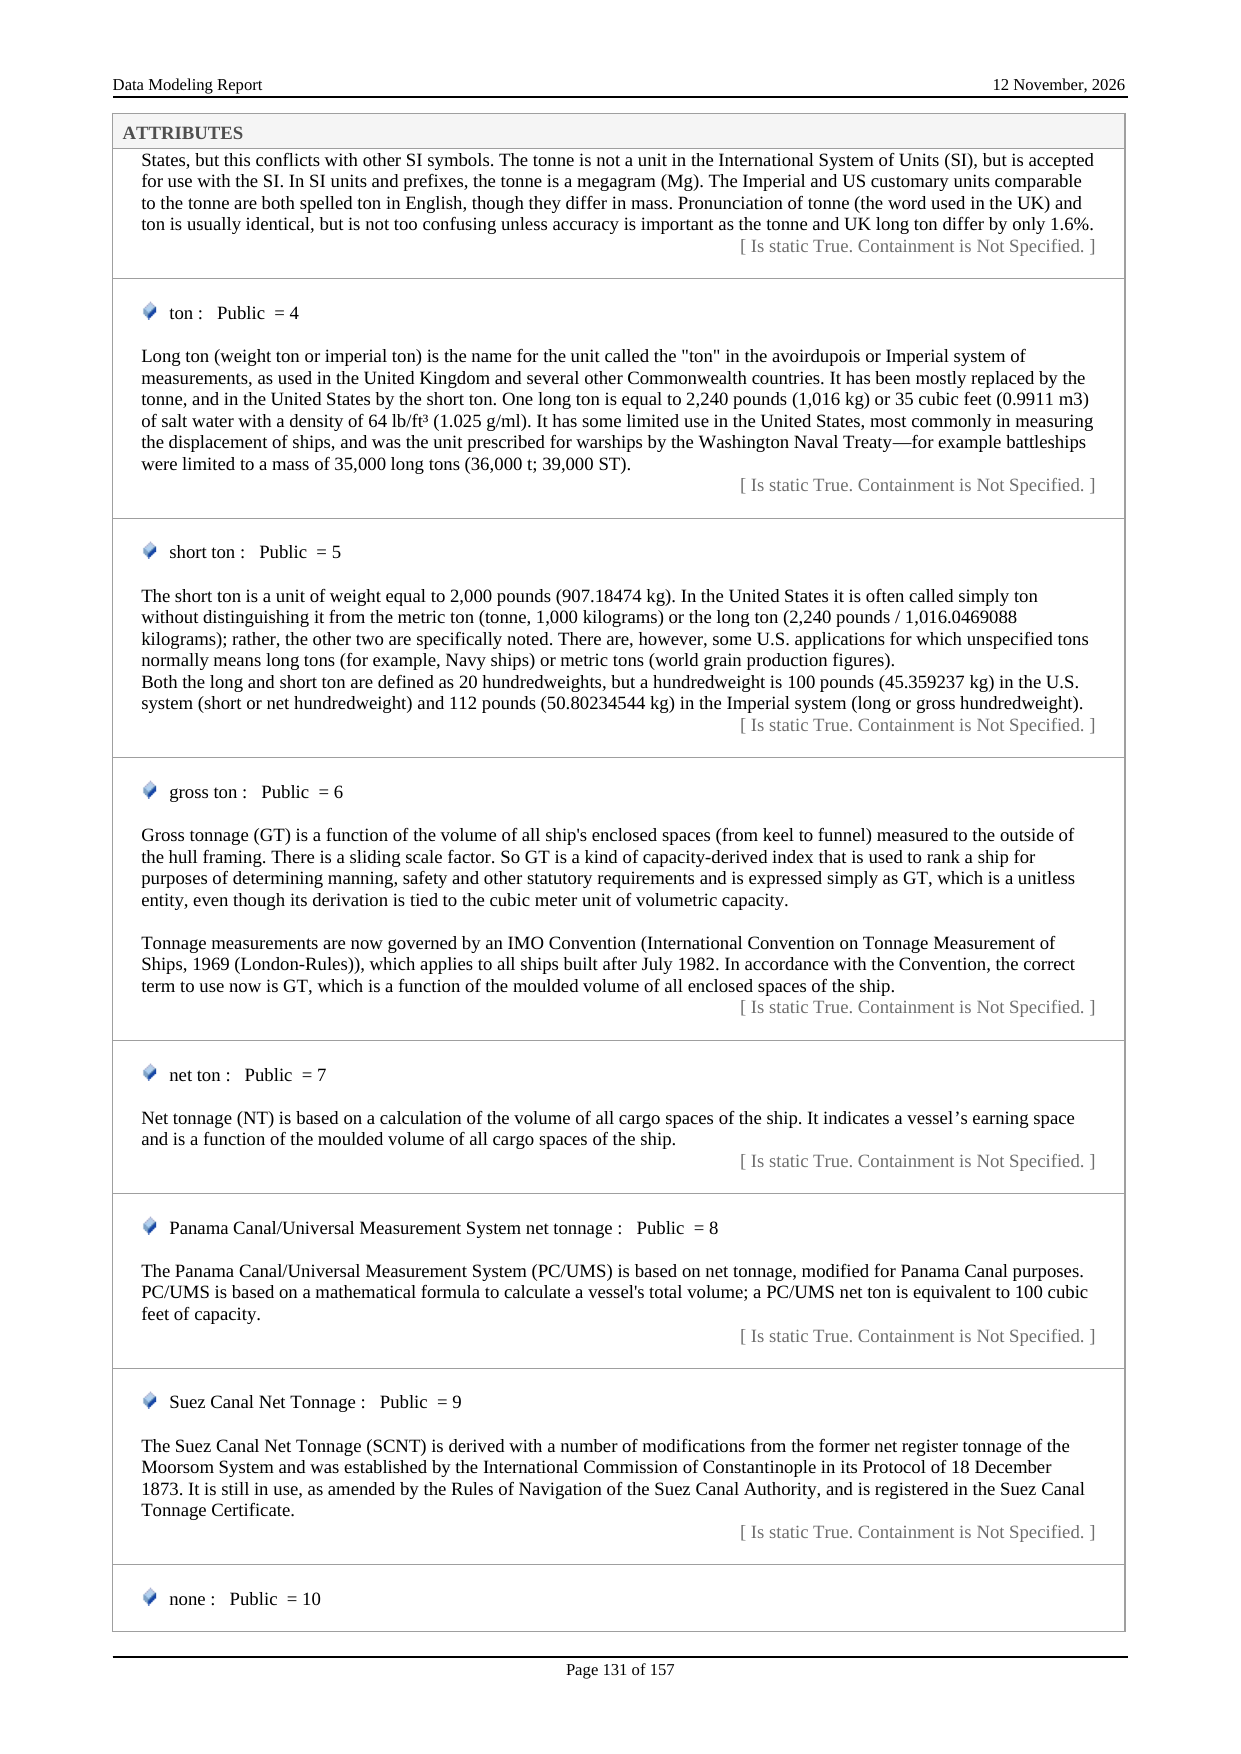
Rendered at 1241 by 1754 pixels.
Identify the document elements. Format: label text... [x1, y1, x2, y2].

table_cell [113, 149, 1124, 278]
table_header ATTRIBUTES [113, 114, 1124, 148]
table_cell gross ton : Public = 6 Gross tonnage (GT) is a function of the volume of all ship's enclosed spaces (from keel to funnel) measured to the outside of the hull framing. There is a sliding scale factor. So GT is a kind of capacity-derived index that is used to rank a ship for purposes of determining manning, safety and other statutory requirements and is expressed simply as GT, which is a unitless entity, even though its derivation is tied to the cubic meter unit of volumetric capacity. Tonnage measurements are now governed by an IMO Convention (International Convention on Tonnage Measurement of Ships, 1969 (London-Rules)), which applies to all ships built after July 1982. In accordance with the Convention, the correct term to use now is GT, which is a function of the moulded volume of all enclosed spaces of the ship. [ Is static True. Containment is Not Specified. ] [113, 758, 1124, 1039]
picture [141, 1062, 160, 1081]
picture [141, 300, 160, 320]
table_cell net ton : Public = 7 Net tonnage (NT) is based on a calculation of the volume of all cargo spaces of the ship. It indicates a vessel’s earning space and is a function of the moulded volume of all cargo spaces of the ship. [ Is static True. Containment is Not Specified. ] [113, 1041, 1124, 1193]
picture [141, 779, 160, 799]
table_cell ton : Public = 4 Long ton (weight ton or imperial ton) is the name for the unit called the "ton" in the avoirdupois or Imperial system of measurements, as used in the United Kingdom and several other Commonwealth countries. It has been mostly replaced by the tonne, and in the United States by the short ton. One long ton is equal to 2,240 pounds (1,016 kg) or 35 cubic feet (0.9911 m3) of salt water with a density of 64 lb/ft³ (1.025 g/ml). It has some limited use in the United States, most commonly in measuring the displacement of ships, and was the unit prescribed for warships by the Washington Naval Treaty—for example battleships were limited to a mass of 35,000 long tons (36,000 t; 39,000 ST). [ Is static True. Containment is Not Specified. ] [113, 279, 1124, 517]
table_cell Panama Canal/Universal Measurement System net tonnage : Public = 8 The Panama Canal/Universal Measurement System (PC/UMS) is based on net tonnage, modified for Panama Canal purposes. PC/UMS is based on a mathematical formula to calculate a vessel's total volume; a PC/UMS net ton is equivalent to 100 cubic feet of capacity. [ Is static True. Containment is Not Specified. ] [113, 1194, 1124, 1368]
table_cell Suez Canal Net Tonnage : Public = 9 The Suez Canal Net Tonnage (SCNT) is derived with a number of modifications from the former net register tonnage of the Moorsom System and was established by the International Commission of Constantinople in its Protocol of 18 December 1873. It is still in use, as amended by the Rules of Navigation of the Suez Canal Authority, and is registered in the Suez Canal Tonnage Certificate. [ Is static True. Containment is Not Specified. ] [113, 1369, 1124, 1564]
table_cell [113, 1565, 1124, 1631]
picture [141, 1390, 160, 1409]
picture [141, 540, 160, 559]
table_cell short ton : Public = 5 The short ton is a unit of weight equal to 2,000 pounds (907.18474 kg). In the United States it is often called simply ton without distinguishing it from the metric ton (tonne, 1,000 kilograms) or the long ton (2,240 pounds / 1,016.0469088 kilograms); rather, the other two are specifically noted. There are, however, some U.S. applications for which unspecified tons normally means long tons (for example, Navy ships) or metric tons (world grain production figures). Both the long and short ton are defined as 20 hundredweights, but a hundredweight is 100 pounds (45.359237 kg) in the U.S. system (short or net hundredweight) and 112 pounds (50.80234544 kg) in the Imperial system (long or gross hundredweight). [ Is static True. Containment is Not Specified. ] [113, 519, 1124, 757]
picture [141, 1215, 160, 1235]
picture [141, 1586, 160, 1606]
